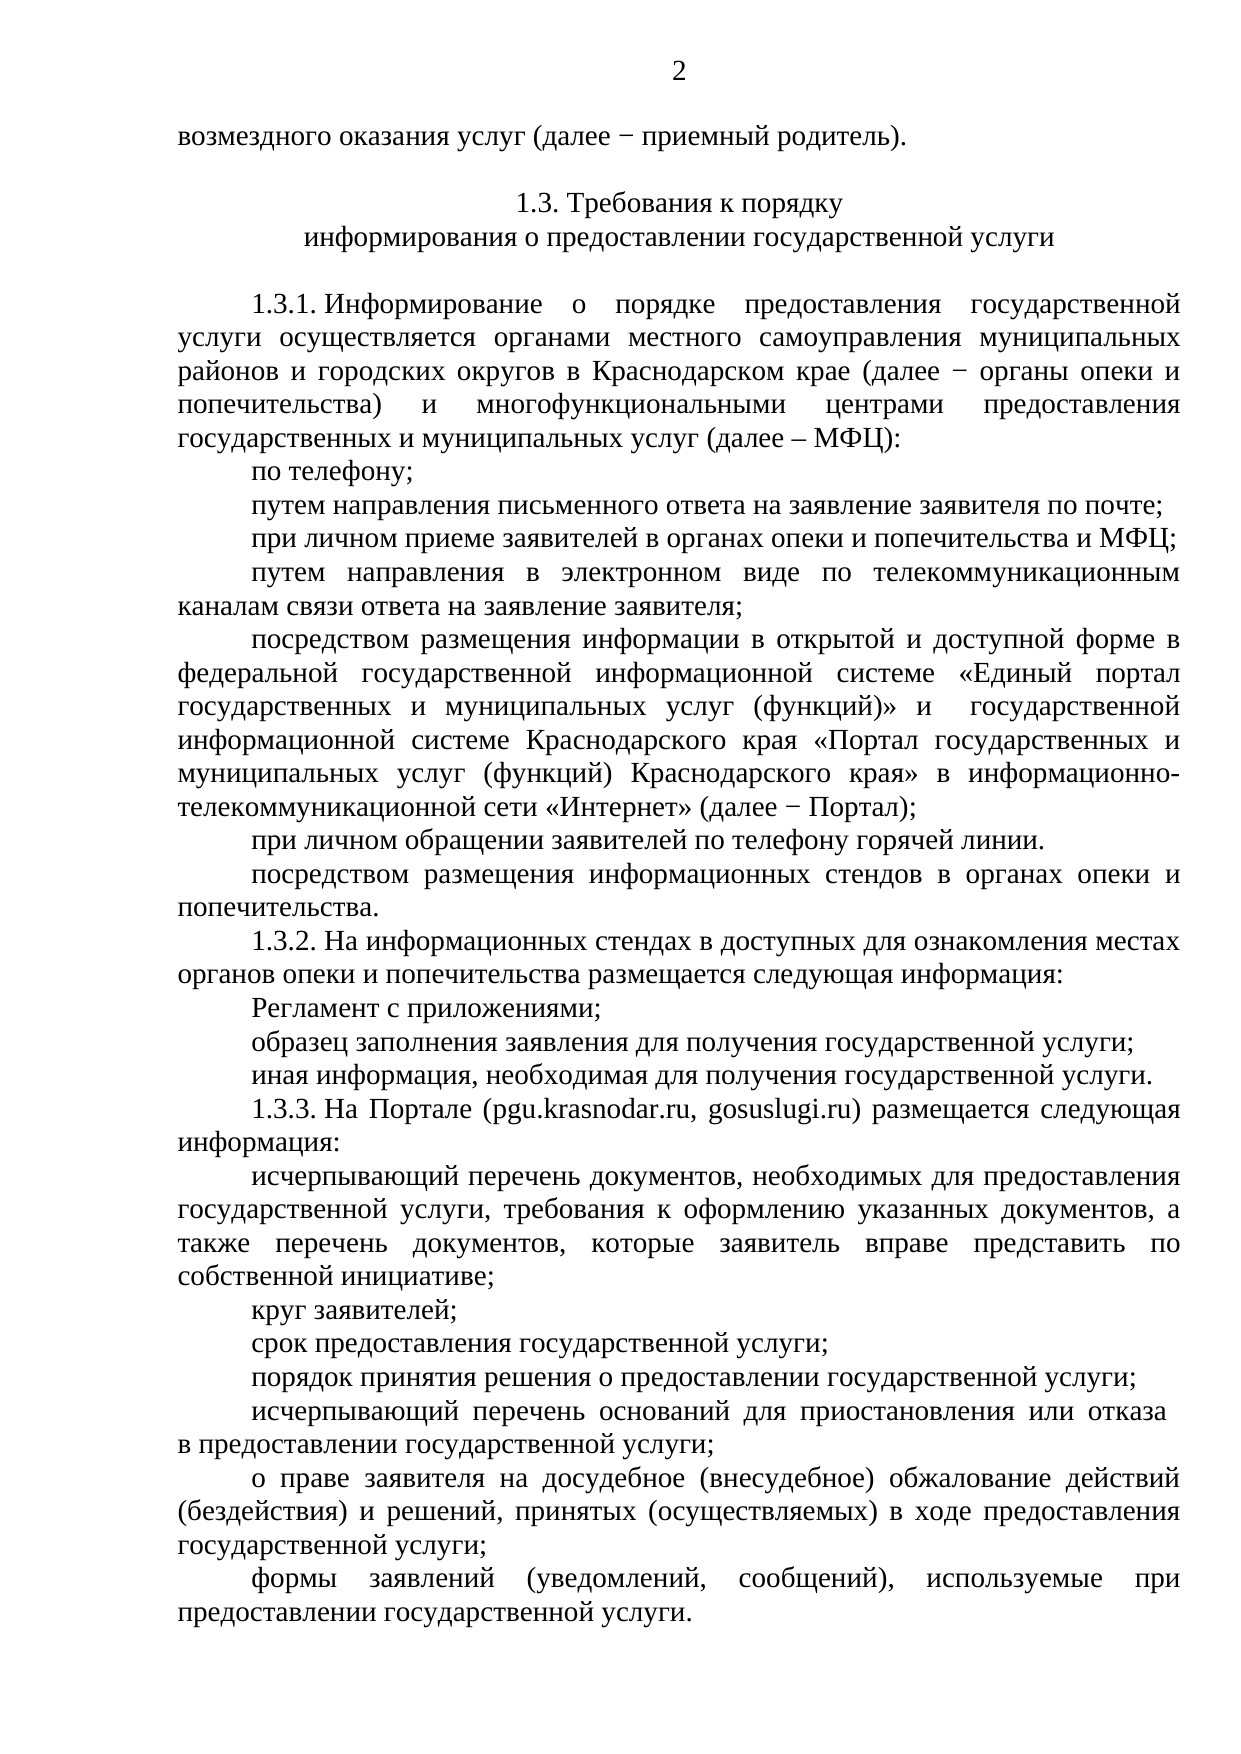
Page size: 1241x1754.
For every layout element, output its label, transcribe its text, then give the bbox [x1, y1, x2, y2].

text посредством размещения информационных стендов в органах опеки и попечительства. [177, 856, 1181, 923]
text иная информация, необходимая для получения государственной услуги. [177, 1057, 1181, 1091]
text 1.3.1. Информирование о порядке предоставления государственной услуги осуществляется органами местного самоуправления муниципальных районов и городских округов в Краснодарском крае (далее − органы опеки и попечительства) и многофункциональными центрами предоставления государственных и муниципальных услуг (далее – МФЦ): [177, 286, 1181, 453]
text образец заполнения заявления для получения государственной услуги; [177, 1024, 1181, 1057]
text 1.3. Требования к порядку [177, 185, 1181, 219]
text путем направления письменного ответа на заявление заявителя по почте; [177, 487, 1181, 521]
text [177, 118, 1181, 152]
text Регламент с приложениями; [177, 990, 1181, 1024]
text посредством размещения информации в открытой и доступной форме в федеральной государственной информационной системе «Единый портал государственных и муниципальных услуг (функций)» и государственной информационной системе Краснодарского края «Портал государственных и муниципальных услуг (функций) Краснодарского края» в информационно-телекоммуникационной сети «Интернет» (далее − Портал); [177, 621, 1181, 822]
text срок предоставления государственной услуги; [177, 1326, 1181, 1359]
text порядок принятия решения о предоставлении государственной услуги; [177, 1359, 1181, 1393]
text исчерпывающий перечень оснований для приостановления или отказа в предоставлении государственной услуги; [177, 1393, 1181, 1460]
text путем направления в электронном виде по телекоммуникационным каналам связи ответа на заявление заявителя; [177, 554, 1181, 621]
text исчерпывающий перечень документов, необходимых для предоставления государственной услуги, требования к оформлению указанных документов, а также перечень документов, которые заявитель вправе представить по собственной инициативе; [177, 1158, 1181, 1292]
text по телефону; [177, 453, 1181, 487]
text круг заявителей; [177, 1292, 1181, 1326]
text о праве заявителя на досудебное (внесудебное) обжалование действий (бездействия) и решений, принятых (осуществляемых) в ходе предоставления государственной услуги; [177, 1460, 1181, 1560]
text при личном приеме заявителей в органах опеки и попечительства и МФЦ; [177, 521, 1181, 554]
text формы заявлений (уведомлений, сообщений), используемые при предоставлении государственной услуги. [177, 1560, 1181, 1627]
text информирования о предоставлении государственной услуги [177, 219, 1181, 252]
text 1.3.2. На информационных стендах в доступных для ознакомления местах органов опеки и попечительства размещается следующая информация: [177, 923, 1181, 990]
text при личном обращении заявителей по телефону горячей линии. [177, 822, 1181, 856]
text 1.3.3. На Портале (pgu.krasnodar.ru, gosuslugi.ru) размещается следующая информация: [177, 1091, 1181, 1158]
